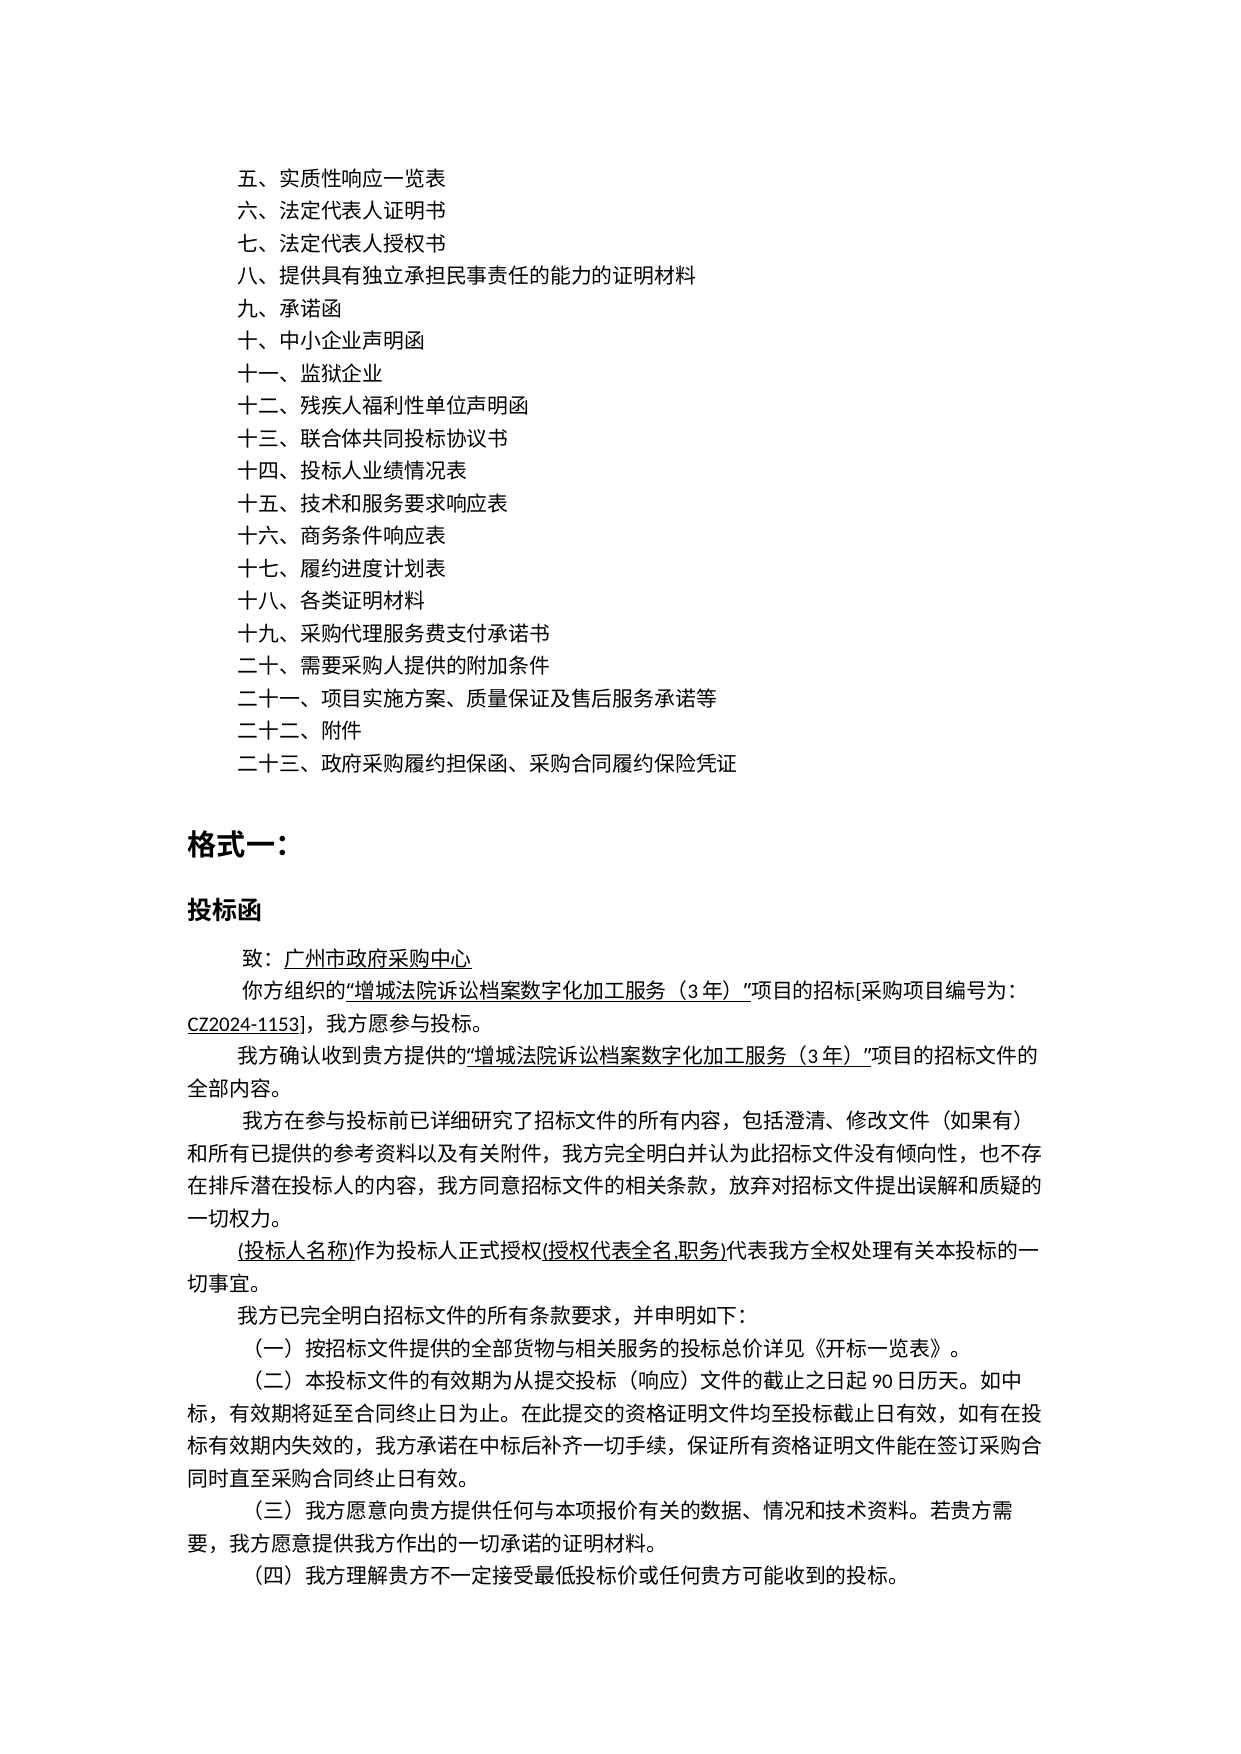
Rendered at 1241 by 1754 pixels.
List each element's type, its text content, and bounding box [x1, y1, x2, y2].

text 十四、投标人业绩情况表 [187, 454, 1053, 487]
text 我方确认收到贵方提供的“增城法院诉讼档案数字化加工服务（3年）”项目的招标文件的全部内容。 [187, 1039, 1053, 1104]
text 八、提供具有独立承担民事责任的能力的证明材料 [187, 259, 1053, 292]
text 投标函 [187, 877, 1053, 942]
text 十一、监狱企业 [187, 357, 1053, 389]
text 六、法定代表人证明书 [187, 194, 1053, 227]
text 五、实质性响应一览表 [187, 162, 1053, 194]
text 十三、联合体共同投标协议书 [187, 422, 1053, 454]
text （四）我方理解贵方不一定接受最低投标价或任何贵方可能收到的投标。 [187, 1559, 1053, 1592]
text (投标人名称)作为投标人正式授权(授权代表全名,职务)代表我方全权处理有关本投标的一切事宜。 [187, 1234, 1053, 1299]
text （一）按招标文件提供的全部货物与相关服务的投标总价详见《开标一览表》。 [187, 1332, 1053, 1364]
text （三）我方愿意向贵方提供任何与本项报价有关的数据、情况和技术资料。若贵方需要，我方愿意提供我方作出的一切承诺的证明材料。 [187, 1494, 1053, 1559]
text 十七、履约进度计划表 [187, 552, 1053, 584]
text 我方在参与投标前已详细研究了招标文件的所有内容，包括澄清、修改文件（如果有）和所有已提供的参考资料以及有关附件，我方完全明白并认为此招标文件没有倾向性，也不存在排斥潜在投标人的内容，我方同意招标文件的相关条款，放弃对招标文件提出误解和质疑的一切权力。 [187, 1104, 1053, 1234]
text 二十三、政府采购履约担保函、采购合同履约保险凭证 [187, 747, 1053, 779]
text （二）本投标文件的有效期为从提交投标（响应）文件的截止之日起90日历天。如中标，有效期将延至合同终止日为止。在此提交的资格证明文件均至投标截止日有效，如有在投标有效期内失效的，我方承诺在中标后补齐一切手续，保证所有资格证明文件能在签订采购合同时直至采购合同终止日有效。 [187, 1364, 1053, 1494]
text 格式一： [187, 812, 1053, 877]
text 你方组织的“增城法院诉讼档案数字化加工服务（3年）”项目的招标[采购项目编号为：CZ2024-1153]，我方愿参与投标。 [187, 974, 1053, 1039]
text 十六、商务条件响应表 [187, 519, 1053, 552]
text 致：广州市政府采购中心 [187, 942, 1053, 974]
text 七、法定代表人授权书 [187, 227, 1053, 259]
text 二十二、附件 [187, 714, 1053, 747]
text 十九、采购代理服务费支付承诺书 [187, 617, 1053, 649]
text 二十、需要采购人提供的附加条件 [187, 649, 1053, 682]
text 九、承诺函 [187, 292, 1053, 324]
text 十八、各类证明材料 [187, 584, 1053, 617]
text 十二、残疾人福利性单位声明函 [187, 389, 1053, 422]
text 二十一、项目实施方案、质量保证及售后服务承诺等 [187, 682, 1053, 714]
text 十五、技术和服务要求响应表 [187, 487, 1053, 519]
text 我方已完全明白招标文件的所有条款要求，并申明如下： [187, 1299, 1053, 1332]
text 十、中小企业声明函 [187, 324, 1053, 357]
